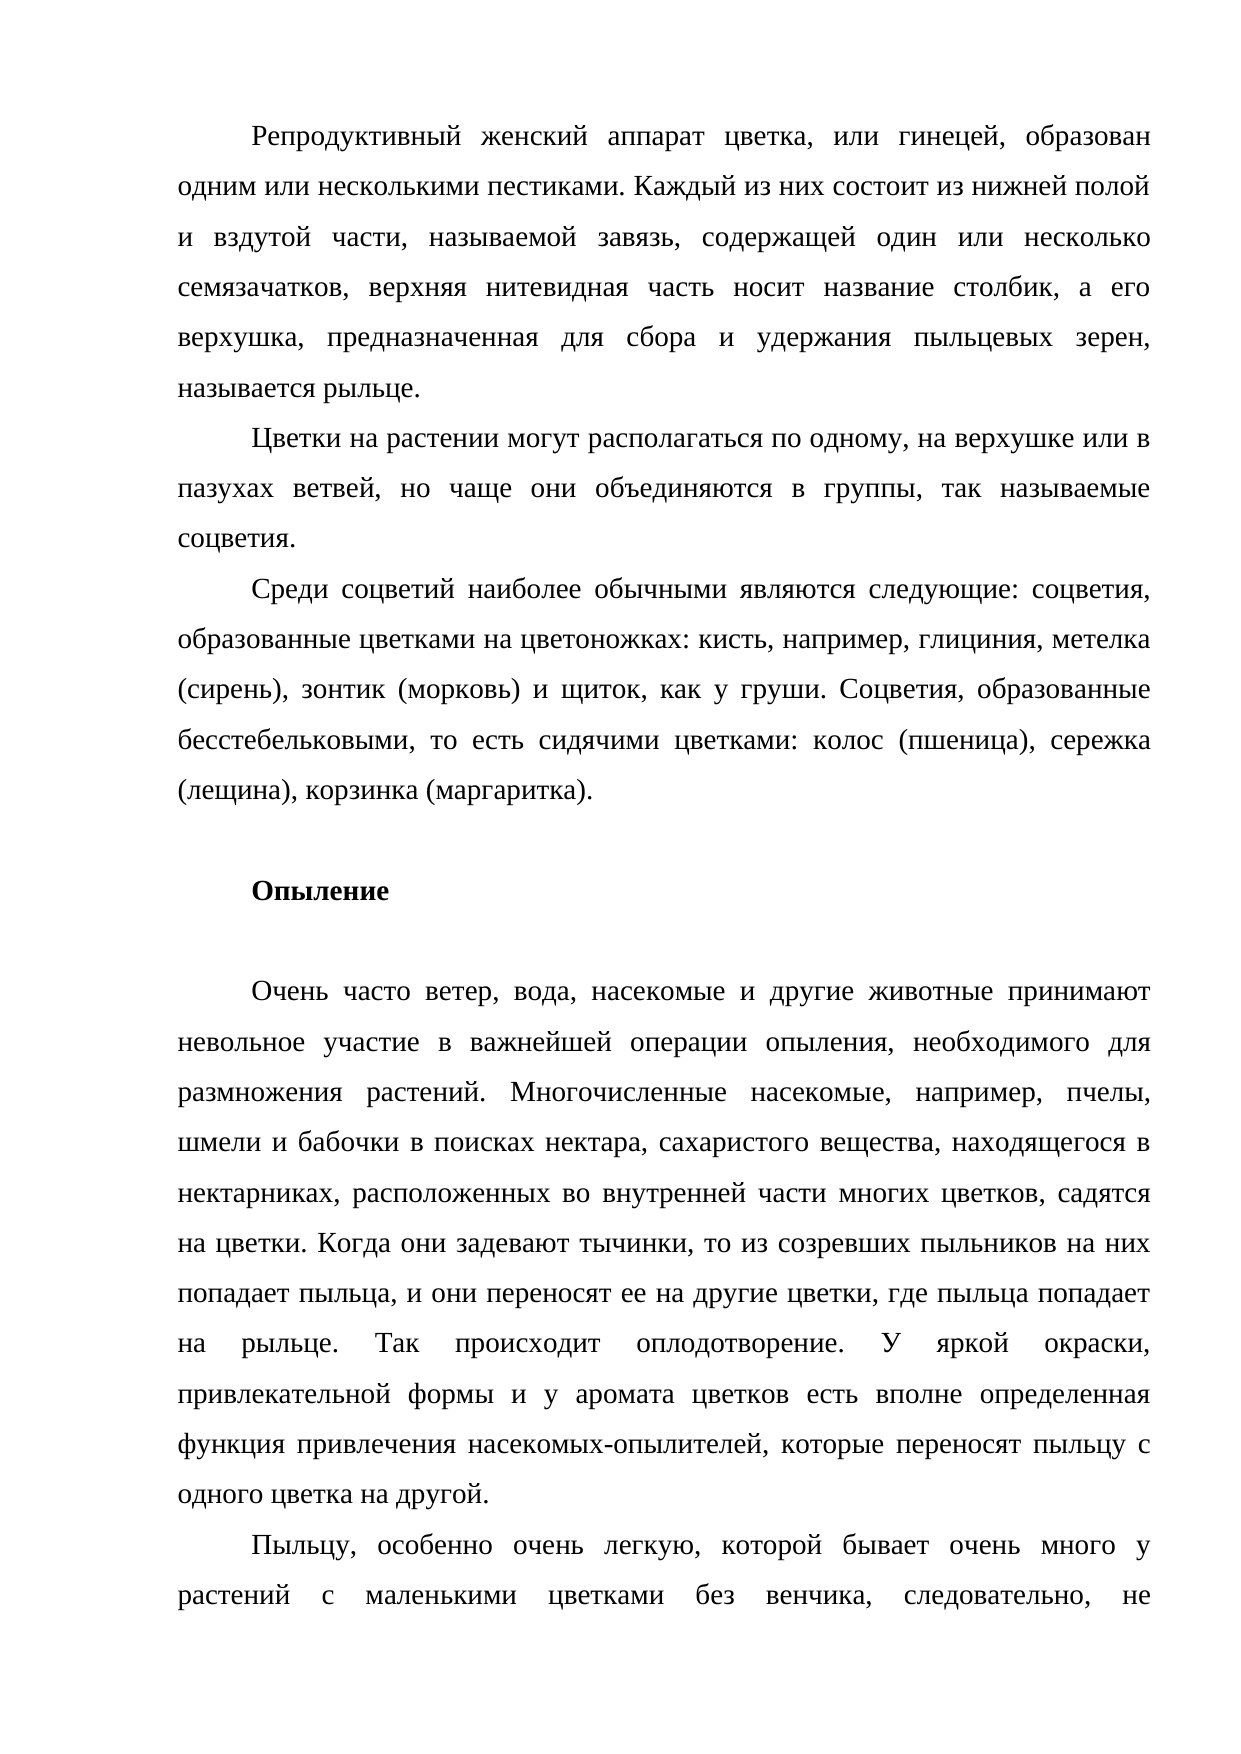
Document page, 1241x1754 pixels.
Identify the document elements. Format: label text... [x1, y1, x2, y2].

text Очень часто ветер, вода, насекомые и другие животные принимают невольное участие в важнейшей операции опыления, необходимого для размножения растений. Многочисленные насекомые, например, пчелы, шмели и бабочки в поисках нектара, сахаристого вещества, находящегося в нектарниках, расположенных во внутренней части многих цветков, садятся на цветки. Когда они задевают тычинки, то из созревших пыльников на них попадает пыльца, и они переносят ее на другие цветки, где пыльца попадает на рыльце. Так происходит оплодотворение. У яркой окраски, привлекательной формы и у аромата цветков есть вполне определенная функция привлечения насекомых-опылителей, которые переносят пыльцу с одного цветка на другой. [177, 973, 1152, 1510]
text Репродуктивный женский аппарат цветка, или гинецей, образован одним или несколькими пестиками. Каждый из них состоит из нижней полой и вздутой части, называемой завязь, содержащей один или несколько семязачатков, верхняя нитевидная часть носит название столбик, а его верхушка, предназначенная для сбора и удержания пыльцевых зерен, называется рыльце. [177, 118, 1152, 403]
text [177, 1527, 1152, 1611]
text Цветки на растении могут располагаться по одному, на верхушке или в пазухах ветвей, но чаще они объединяются в группы, так называемые соцветия. [177, 420, 1152, 554]
text Опыление [177, 873, 1152, 906]
text Среди соцветий наиболее обычными являются следующие: соцветия, образованные цветками на цветоножках: кисть, например, глициния, метелка (сирень), зонтик (морковь) и щиток, как у груши. Соцветия, образованные бесстебельковыми, то есть сидячими цветками: колос (пшеница), сережка (лещина), корзинка (маргаритка). [177, 571, 1152, 806]
